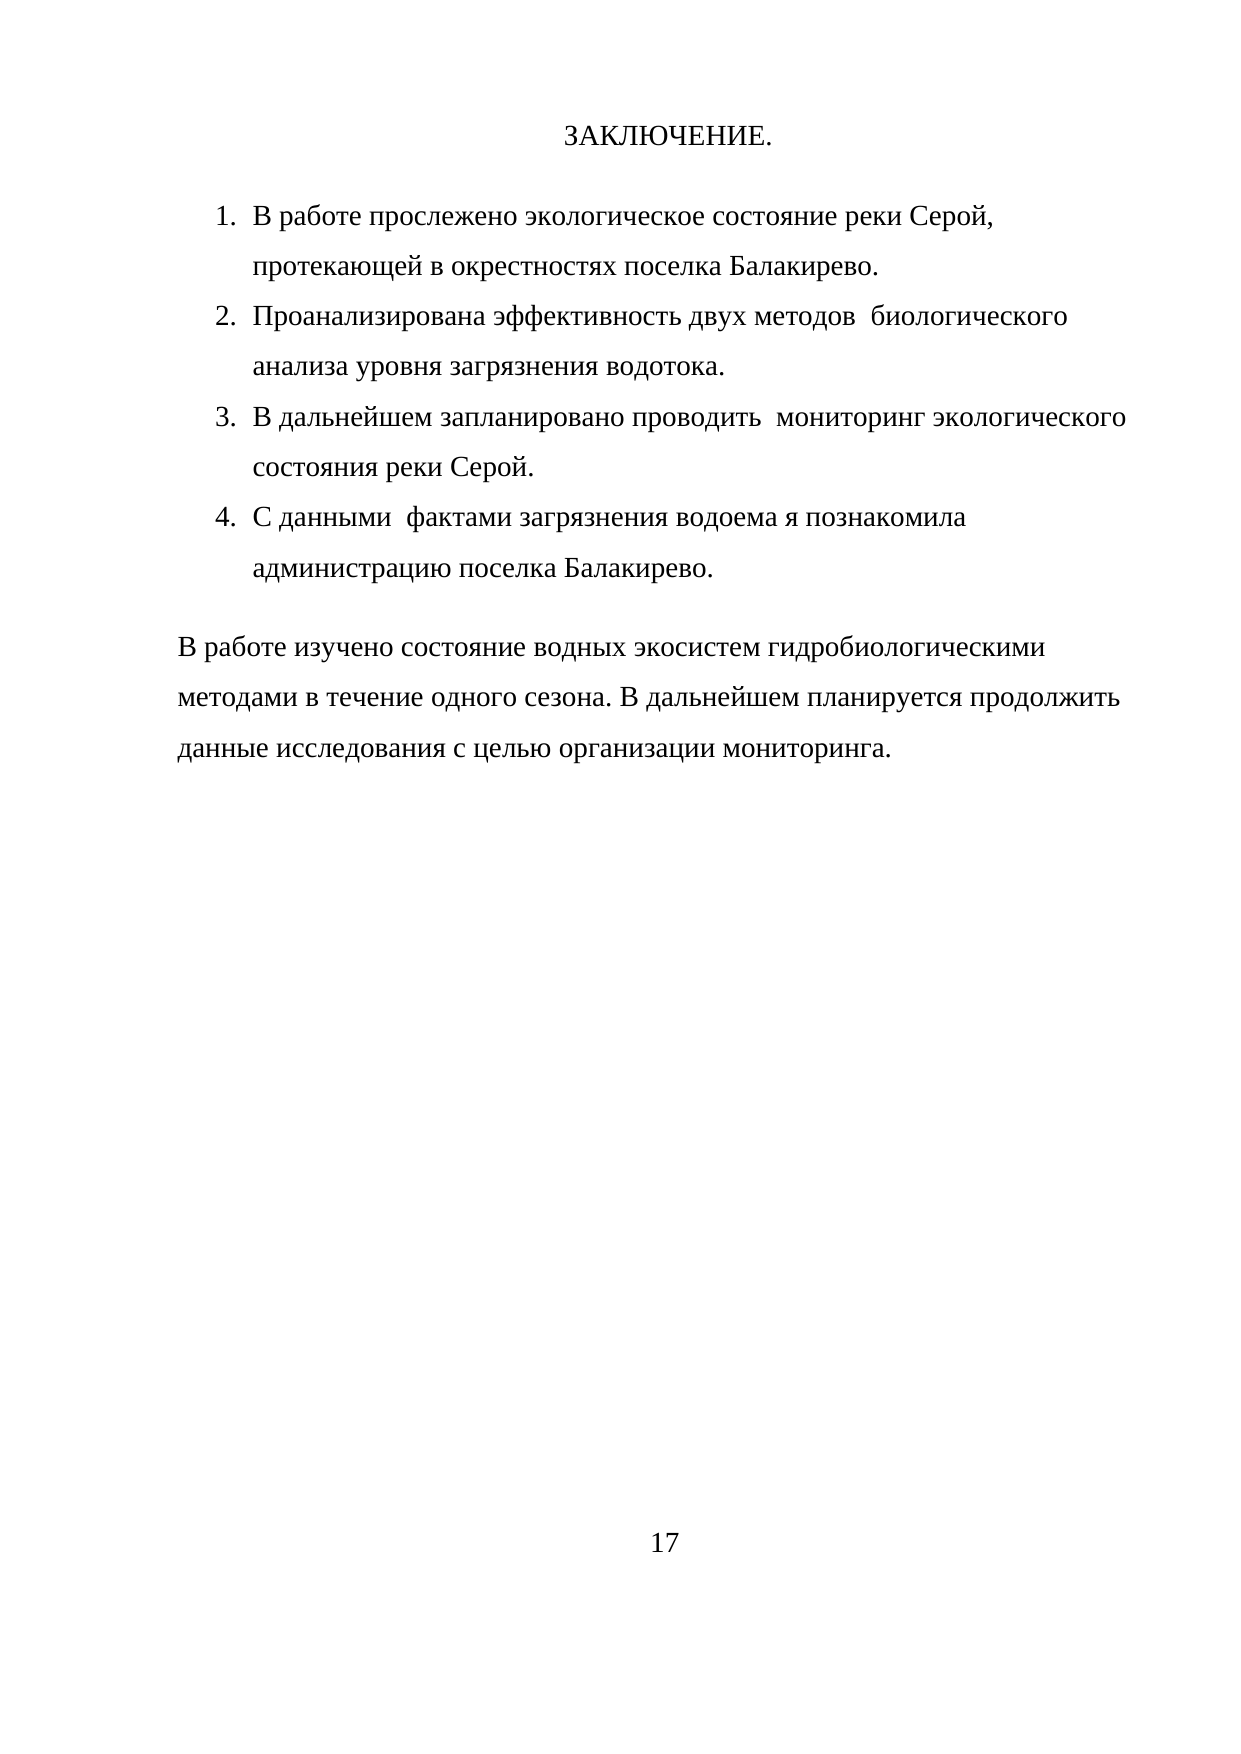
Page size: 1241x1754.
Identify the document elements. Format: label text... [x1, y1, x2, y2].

text В работе изучено состояние водных экосистем гидробиологическими методами в течение одного сезона. В дальнейшем планируется продолжить данные исследования с целью организации мониторинга. [177, 629, 1152, 763]
list С данными фактами загрязнения водоема я познакомила администрацию поселка Балакирево. [215, 499, 1152, 583]
text 17 [177, 1525, 1152, 1558]
list Проанализирована эффективность двух методов биологического анализа уровня загрязнения водотока. [215, 298, 1152, 382]
list В работе прослежено экологическое состояние реки Серой, протекающей в окрестностях поселка Балакирево. [215, 198, 1152, 281]
text ЗАКЛЮЧЕНИЕ. [177, 118, 1152, 152]
list В дальнейшем запланировано проводить мониторинг экологического состояния реки Серой. [215, 399, 1152, 483]
